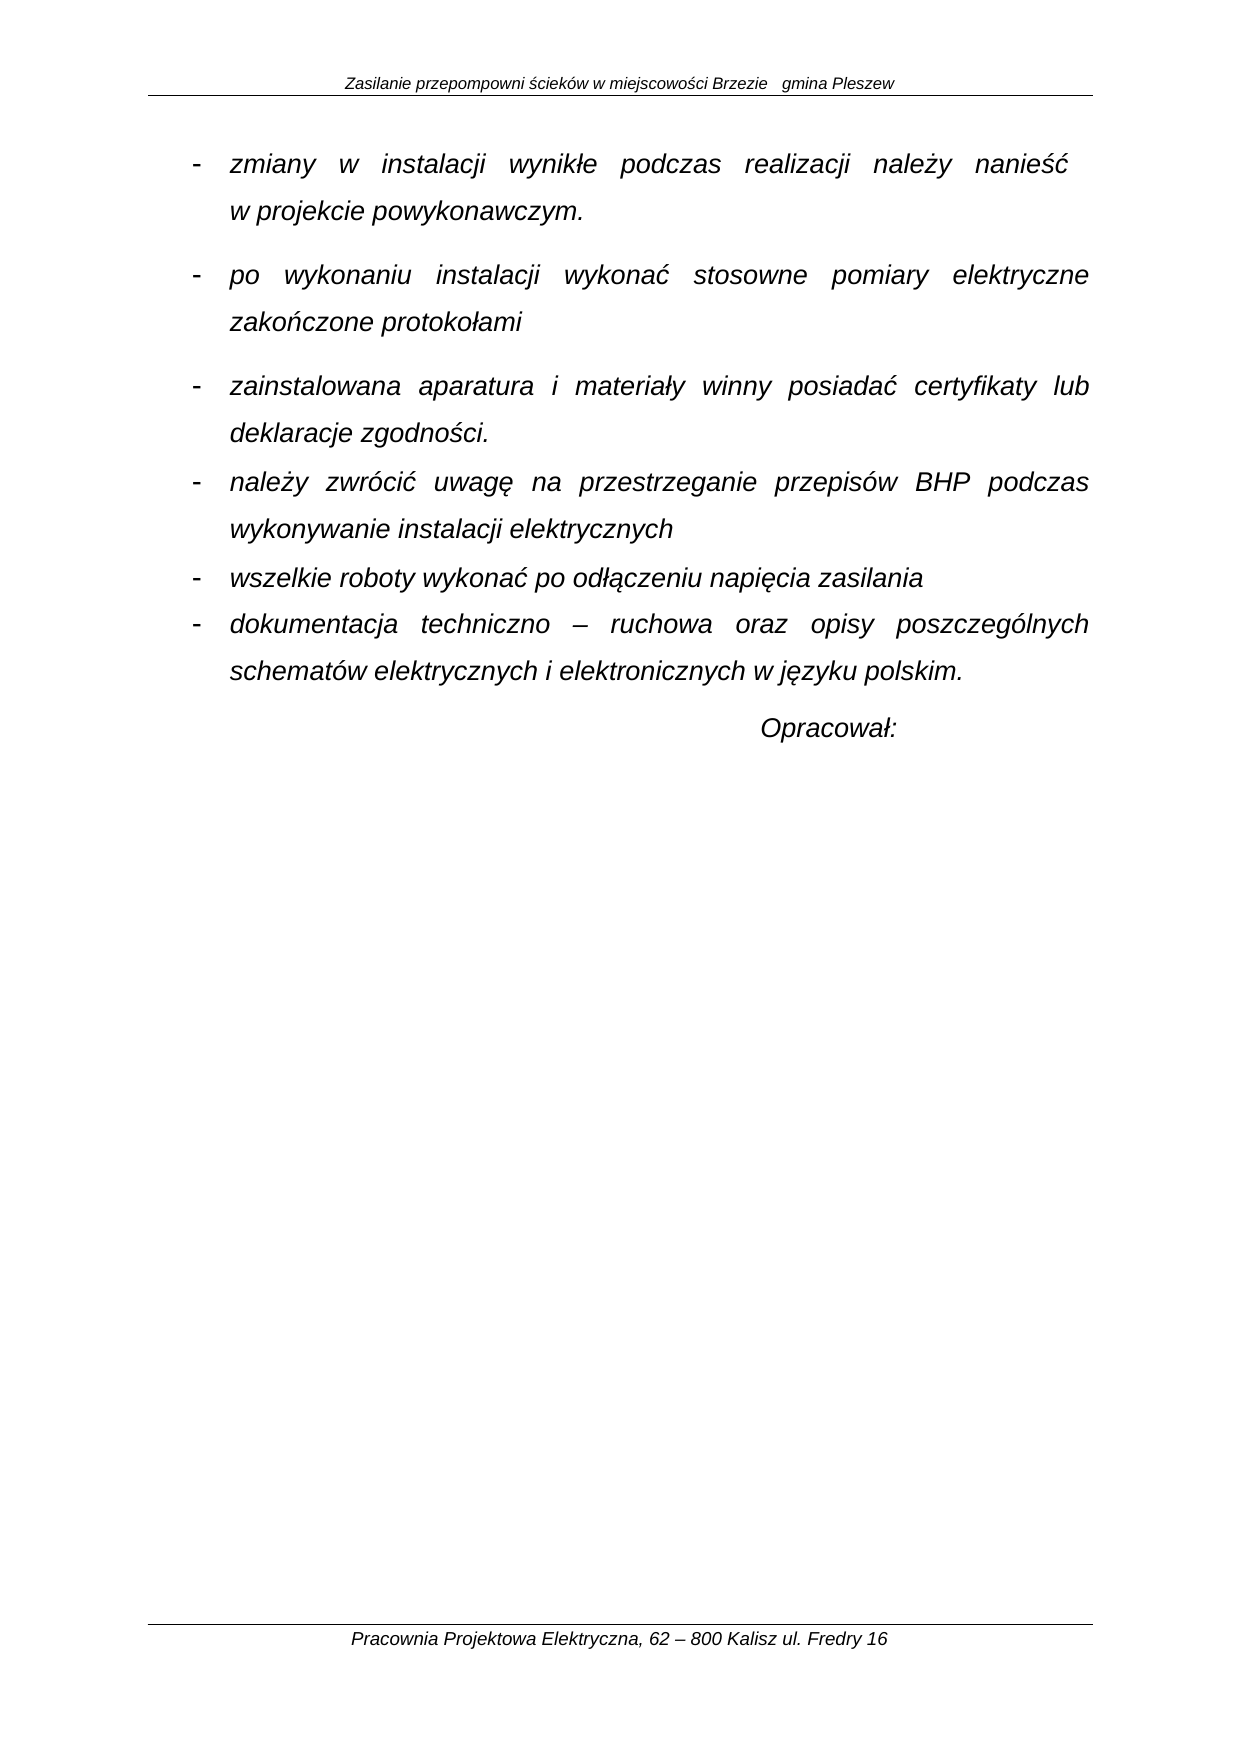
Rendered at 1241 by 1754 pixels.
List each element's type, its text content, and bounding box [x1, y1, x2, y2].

list zmiany w instalacji wynikłe podczas realizacji należy nanieść w projekcie powykonawczym. [192, 148, 1093, 226]
list należy zwrócić uwagę na przestrzeganie przepisów BHP podczas wykonywanie instalacji elektrycznych [192, 466, 1093, 544]
list wszelkie roboty wykonać po odłączeniu napięcia zasilania [192, 562, 1093, 594]
list po wykonaniu instalacji wykonać stosowne pomiary elektryczne zakończone protokołami [192, 259, 1093, 337]
text Opracował: [148, 712, 1093, 743]
list zainstalowana aparatura i materiały winny posiadać certyfikaty lub deklaracje zgodności. [192, 370, 1093, 448]
list dokumentacja techniczno – ruchowa oraz opisy poszczególnych schematów elektrycznych i elektronicznych w języku polskim. [192, 608, 1093, 686]
